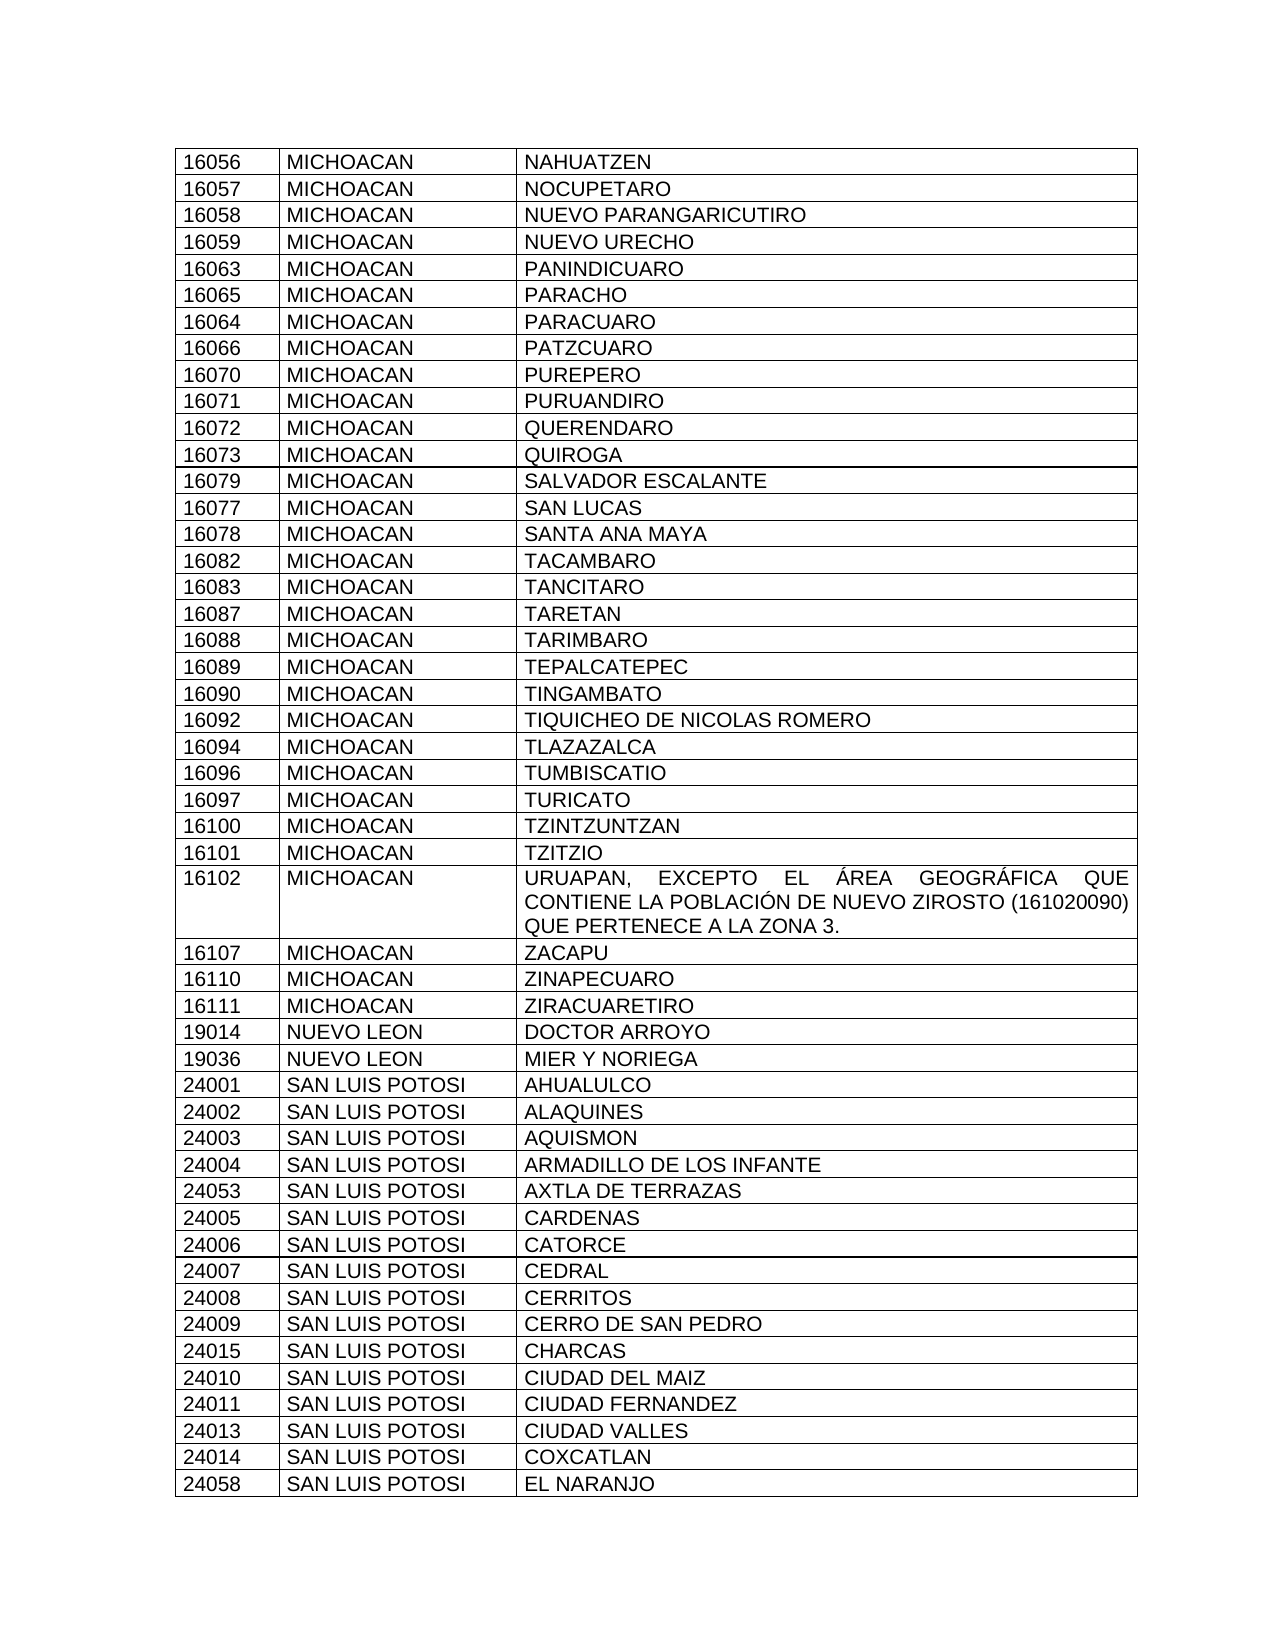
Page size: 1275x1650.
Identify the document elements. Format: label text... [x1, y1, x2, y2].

table_cell MICHOACAN [280, 627, 516, 652]
table_cell TANCITARO [517, 574, 1137, 599]
table_cell SAN LUIS POTOSI [280, 1204, 516, 1230]
table_cell MICHOACAN [280, 228, 516, 254]
table_cell 24015 [176, 1337, 279, 1363]
table_cell ZIRACUARETIRO [517, 992, 1137, 1017]
table_cell TARETAN [517, 600, 1137, 626]
table_cell 24011 [176, 1390, 279, 1416]
table_cell 16092 [176, 706, 279, 732]
table_cell ZACAPU [517, 939, 1137, 964]
table_cell 16079 [176, 468, 279, 493]
table_cell MICHOACAN [280, 600, 516, 626]
table_cell 24009 [176, 1311, 279, 1336]
table_cell MICHOACAN [280, 939, 516, 964]
table_cell MICHOACAN [280, 468, 516, 493]
table_cell EL NARANJO [517, 1470, 1137, 1496]
table_cell AQUISMON [517, 1125, 1137, 1150]
table_cell 24001 [176, 1072, 279, 1097]
table_cell 16089 [176, 653, 279, 679]
table_cell MICHOACAN [280, 149, 516, 174]
table_cell QUERENDARO [517, 414, 1137, 440]
table_cell 24004 [176, 1151, 279, 1177]
table_cell MICHOACAN [280, 308, 516, 333]
table_cell CIUDAD VALLES [517, 1417, 1137, 1442]
table_cell TUMBISCATIO [517, 760, 1137, 785]
table_cell NUEVO LEON [280, 1019, 516, 1044]
table_cell 16064 [176, 308, 279, 333]
table_cell TURICATO [517, 786, 1137, 812]
table_cell 16111 [176, 992, 279, 1017]
table_cell MICHOACAN [280, 839, 516, 865]
table_cell 16102 [176, 866, 279, 938]
table_cell CARDENAS [517, 1204, 1137, 1230]
table_cell 16072 [176, 414, 279, 440]
table_cell MIER Y NORIEGA [517, 1045, 1137, 1071]
table_cell CEDRAL [517, 1258, 1137, 1283]
table_cell SAN LUIS POTOSI [280, 1231, 516, 1256]
table_cell CHARCAS [517, 1337, 1137, 1363]
table_cell 19036 [176, 1045, 279, 1071]
table_cell 16070 [176, 361, 279, 387]
table_cell MICHOACAN [280, 653, 516, 679]
table_cell 16073 [176, 441, 279, 466]
table_cell SAN LUIS POTOSI [280, 1151, 516, 1177]
table_cell 24007 [176, 1258, 279, 1283]
table_cell TIQUICHEO DE NICOLAS ROMERO [517, 706, 1137, 732]
table_cell NUEVO URECHO [517, 228, 1137, 254]
table_cell 16078 [176, 521, 279, 546]
table_cell SAN LUIS POTOSI [280, 1178, 516, 1203]
table_cell 16071 [176, 388, 279, 413]
table_cell TZITZIO [517, 839, 1137, 865]
table_cell MICHOACAN [280, 965, 516, 991]
table_cell 16059 [176, 228, 279, 254]
table_cell SAN LUIS POTOSI [280, 1417, 516, 1442]
table_cell 16110 [176, 965, 279, 991]
table_cell 24014 [176, 1444, 279, 1469]
table_cell SAN LUIS POTOSI [280, 1444, 516, 1469]
table_cell 16077 [176, 494, 279, 519]
table_cell MICHOACAN [280, 706, 516, 732]
table_cell SAN LUIS POTOSI [280, 1258, 516, 1283]
table_cell 16097 [176, 786, 279, 812]
table_cell NAHUATZEN [517, 149, 1137, 174]
table_cell 24002 [176, 1098, 279, 1124]
table_cell 16066 [176, 335, 279, 360]
table_cell 16057 [176, 175, 279, 201]
table_cell MICHOACAN [280, 494, 516, 519]
table_cell 19014 [176, 1019, 279, 1044]
table_cell NUEVO PARANGARICUTIRO [517, 202, 1137, 227]
table_cell PATZCUARO [517, 335, 1137, 360]
table_cell TARIMBARO [517, 627, 1137, 652]
table_cell 16100 [176, 813, 279, 838]
table_cell PANINDICUARO [517, 255, 1137, 280]
table_cell MICHOACAN [280, 760, 516, 785]
table_cell MICHOACAN [280, 574, 516, 599]
table_cell CIUDAD FERNANDEZ [517, 1390, 1137, 1416]
table_cell SAN LUIS POTOSI [280, 1284, 516, 1309]
table_cell TZINTZUNTZAN [517, 813, 1137, 838]
table_cell CIUDAD DEL MAIZ [517, 1364, 1137, 1389]
table_cell SAN LUIS POTOSI [280, 1364, 516, 1389]
table_cell NOCUPETARO [517, 175, 1137, 201]
table_cell MICHOACAN [280, 414, 516, 440]
table_cell CERRITOS [517, 1284, 1137, 1309]
table_cell MICHOACAN [280, 992, 516, 1017]
table_cell ARMADILLO DE LOS INFANTE [517, 1151, 1137, 1177]
table_cell CATORCE [517, 1231, 1137, 1256]
table_cell 16082 [176, 547, 279, 573]
table_cell SAN LUIS POTOSI [280, 1390, 516, 1416]
table_cell SAN LUIS POTOSI [280, 1098, 516, 1124]
table_cell AHUALULCO [517, 1072, 1137, 1097]
table_cell TLAZAZALCA [517, 733, 1137, 758]
table_cell MICHOACAN [280, 281, 516, 307]
table_cell DOCTOR ARROYO [517, 1019, 1137, 1044]
table_cell 16065 [176, 281, 279, 307]
table_cell PARACUARO [517, 308, 1137, 333]
table_cell 16107 [176, 939, 279, 964]
table_cell 24005 [176, 1204, 279, 1230]
table_cell TACAMBARO [517, 547, 1137, 573]
table_cell 16083 [176, 574, 279, 599]
table_cell 16094 [176, 733, 279, 758]
table_cell 24013 [176, 1417, 279, 1442]
table_cell PURUANDIRO [517, 388, 1137, 413]
table_cell PUREPERO [517, 361, 1137, 387]
table_cell MICHOACAN [280, 813, 516, 838]
table_cell MICHOACAN [280, 361, 516, 387]
table_cell COXCATLAN [517, 1444, 1137, 1469]
table_cell 16096 [176, 760, 279, 785]
table_cell ZINAPECUARO [517, 965, 1137, 991]
table_cell SAN LUIS POTOSI [280, 1337, 516, 1363]
table_cell 16090 [176, 680, 279, 705]
table_cell MICHOACAN [280, 441, 516, 466]
table_cell SAN LUIS POTOSI [280, 1125, 516, 1150]
table_cell MICHOACAN [280, 202, 516, 227]
table_cell MICHOACAN [280, 547, 516, 573]
table_cell MICHOACAN [280, 521, 516, 546]
table_cell MICHOACAN [280, 680, 516, 705]
table_cell 16101 [176, 839, 279, 865]
table_cell TEPALCATEPEC [517, 653, 1137, 679]
table_cell SAN LUIS POTOSI [280, 1311, 516, 1336]
table_cell 24010 [176, 1364, 279, 1389]
table_cell 16058 [176, 202, 279, 227]
table_cell 16056 [176, 149, 279, 174]
table_cell TINGAMBATO [517, 680, 1137, 705]
table_cell MICHOACAN [280, 733, 516, 758]
table_cell 24058 [176, 1470, 279, 1496]
table_cell PARACHO [517, 281, 1137, 307]
table_cell 16088 [176, 627, 279, 652]
table_cell MICHOACAN [280, 866, 516, 938]
table_cell SAN LUIS POTOSI [280, 1470, 516, 1496]
table_cell 24008 [176, 1284, 279, 1309]
table_cell NUEVO LEON [280, 1045, 516, 1071]
table_cell ALAQUINES [517, 1098, 1137, 1124]
table_cell 24053 [176, 1178, 279, 1203]
table_cell SAN LUIS POTOSI [280, 1072, 516, 1097]
table_cell SANTA ANA MAYA [517, 521, 1137, 546]
table_cell 24003 [176, 1125, 279, 1150]
table_cell 16087 [176, 600, 279, 626]
table_cell AXTLA DE TERRAZAS [517, 1178, 1137, 1203]
table_cell MICHOACAN [280, 388, 516, 413]
table_cell MICHOACAN [280, 335, 516, 360]
table_cell CERRO DE SAN PEDRO [517, 1311, 1137, 1336]
table_cell MICHOACAN [280, 786, 516, 812]
table_cell MICHOACAN [280, 175, 516, 201]
table_cell URUAPAN, EXCEPTO EL ÁREA GEOGRÁFICA QUE CONTIENE LA POBLACIÓN DE NUEVO ZIROSTO (161020090) QUE PERTENECE A LA ZONA 3. [517, 866, 1137, 938]
table_cell QUIROGA [517, 441, 1137, 466]
table_cell SALVADOR ESCALANTE [517, 468, 1137, 493]
table_cell SAN LUCAS [517, 494, 1137, 519]
table_cell 16063 [176, 255, 279, 280]
table_cell 24006 [176, 1231, 279, 1256]
table_cell MICHOACAN [280, 255, 516, 280]
